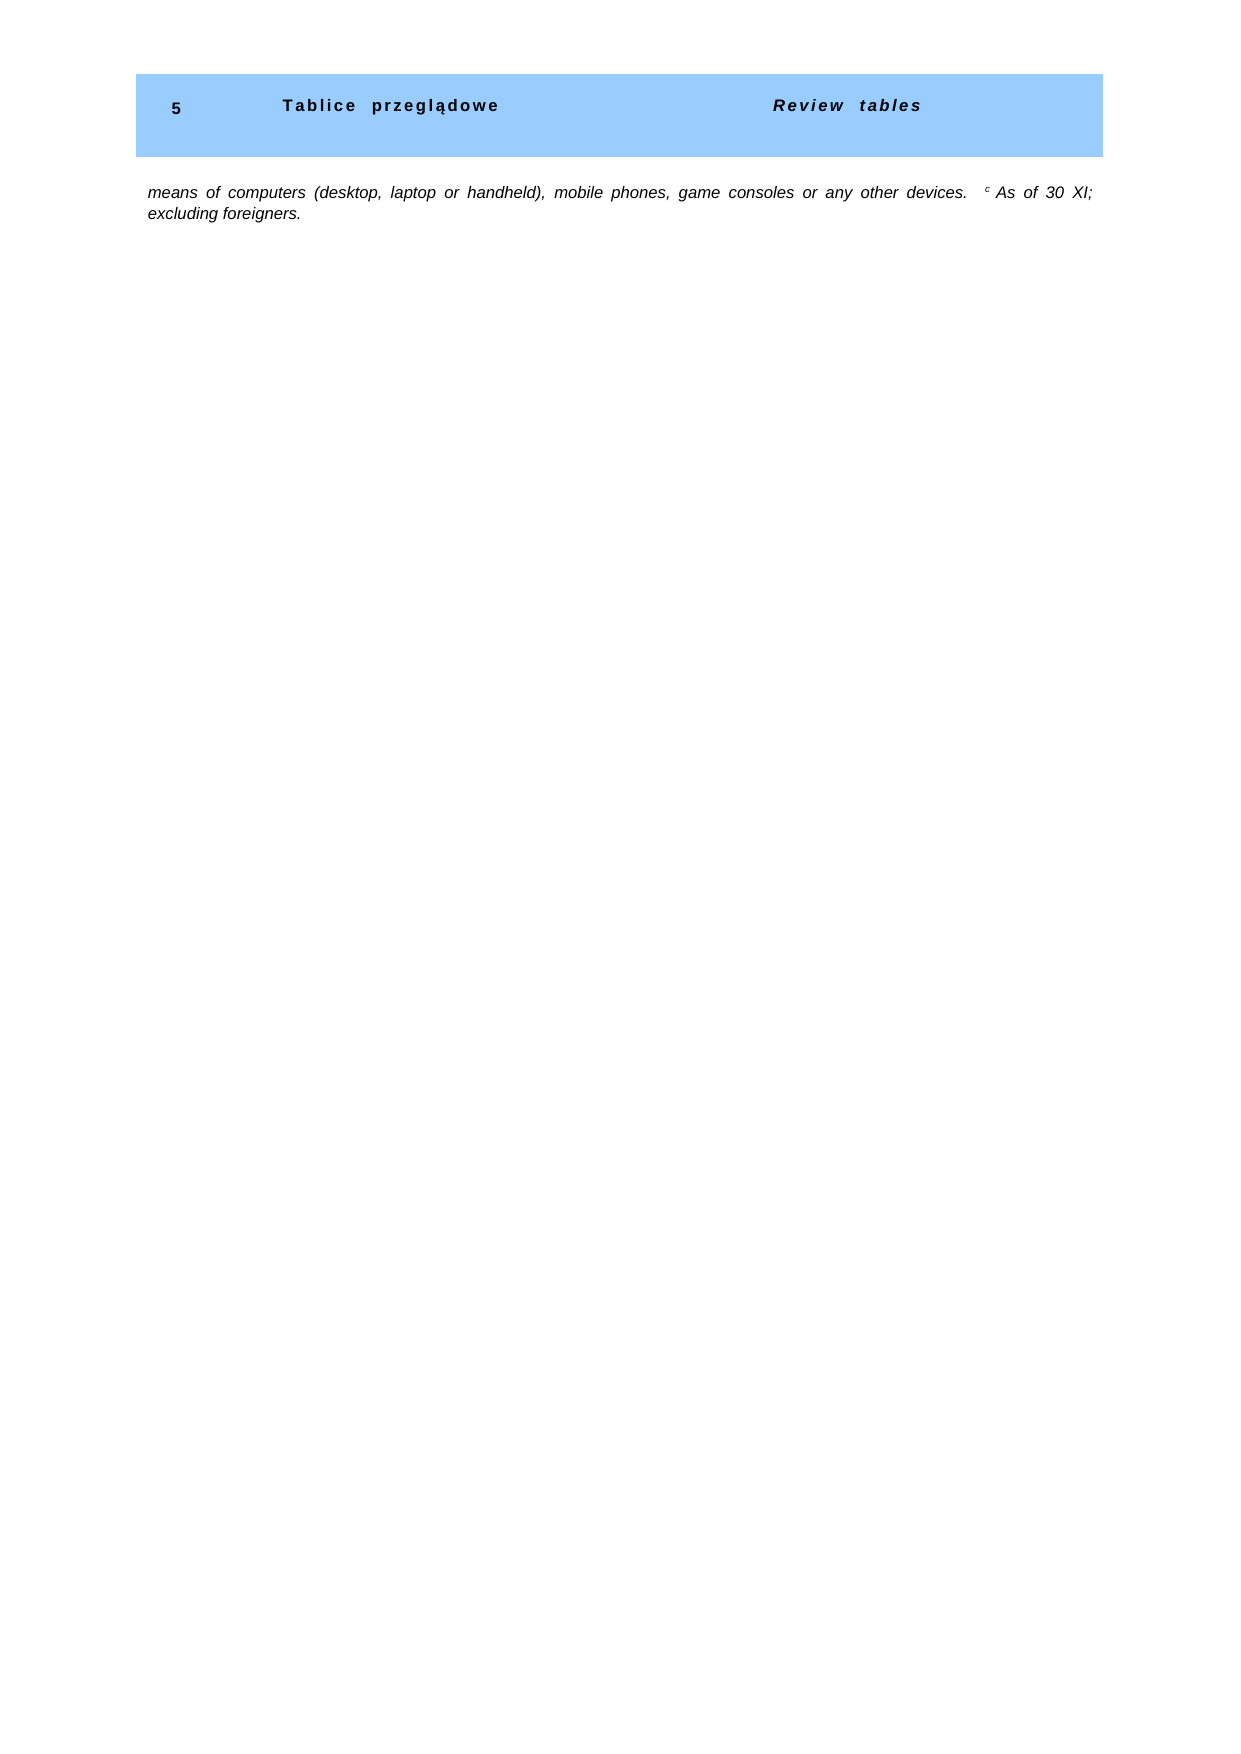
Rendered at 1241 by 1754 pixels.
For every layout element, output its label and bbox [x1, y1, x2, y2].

text [148, 182, 1092, 224]
